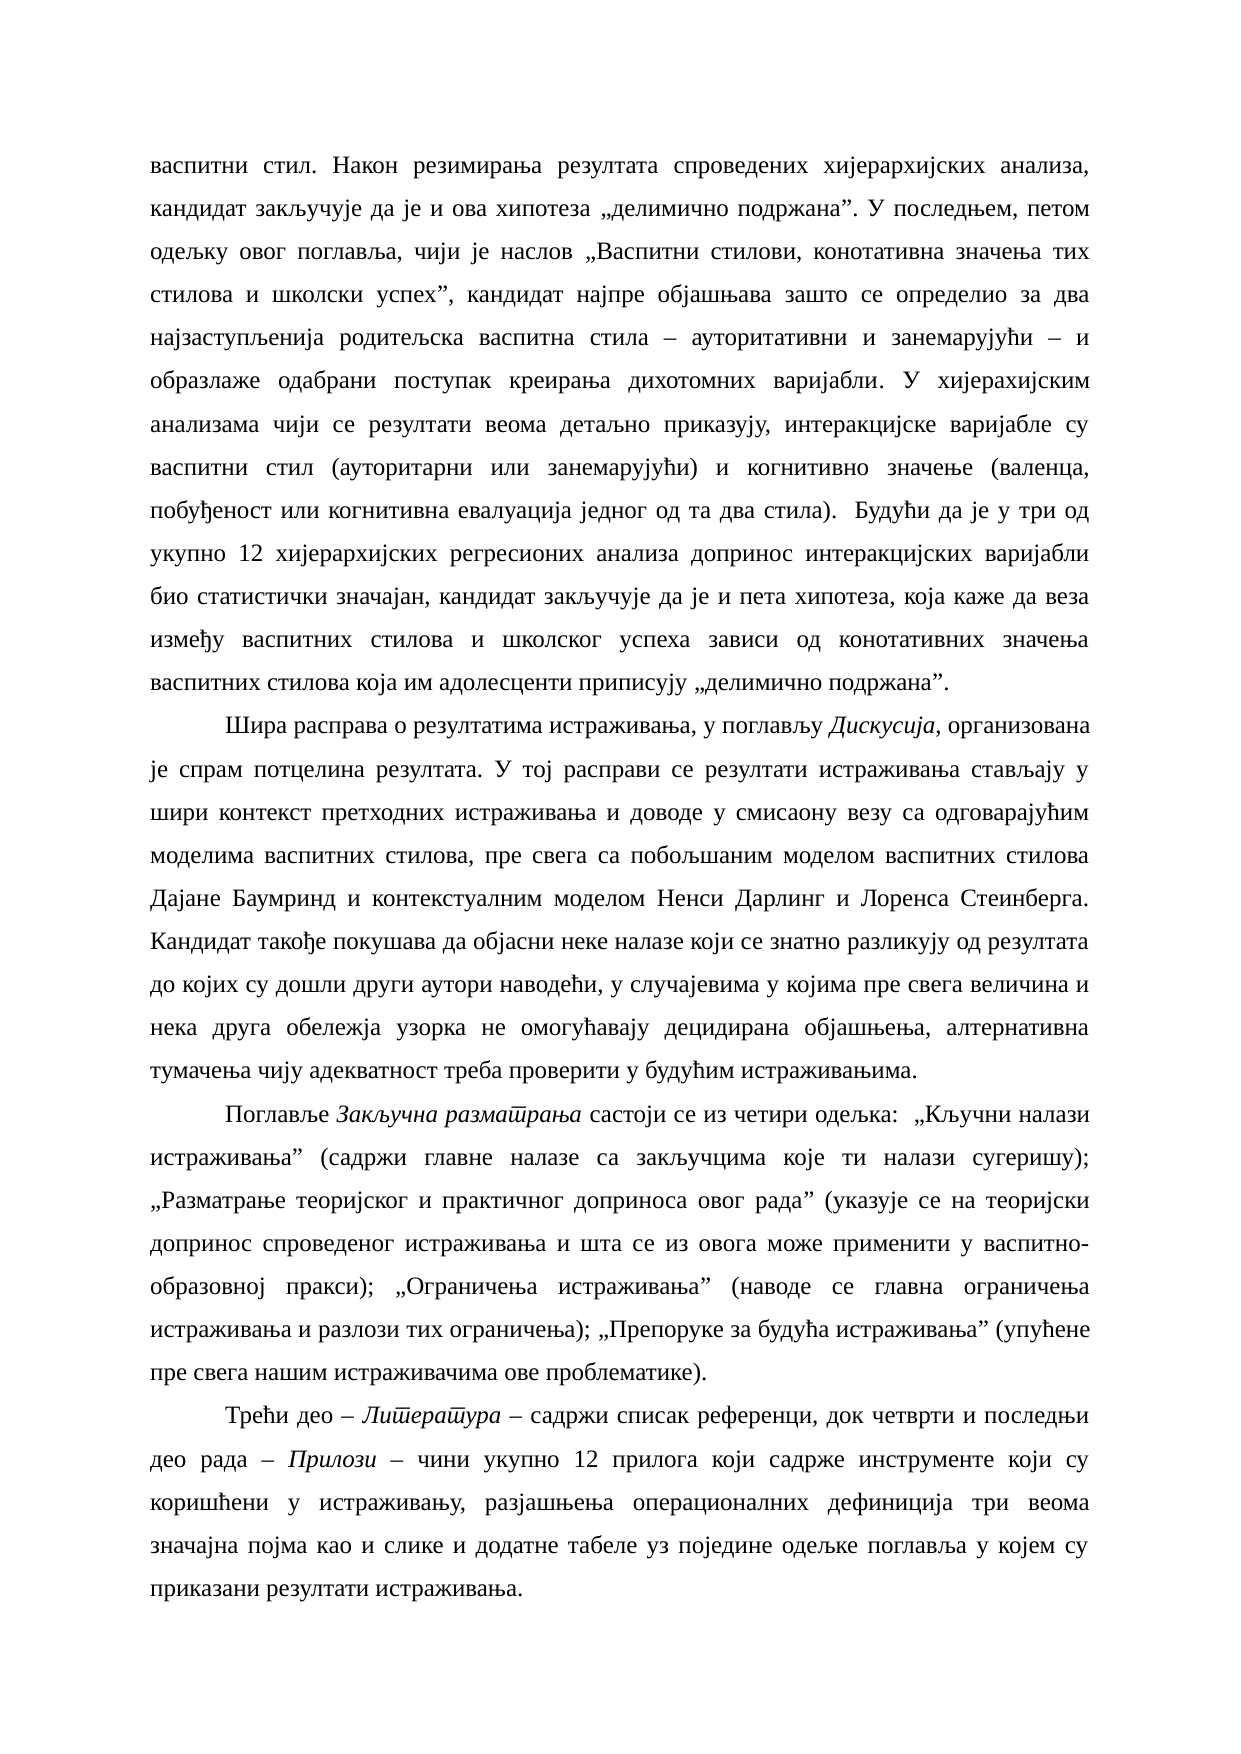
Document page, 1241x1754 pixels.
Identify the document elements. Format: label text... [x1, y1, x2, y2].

text Поглавље Закључна разматрања састоји се из четири одељка: „Кључни налази истраживања” (садржи главне налазе са закључцима које ти налази сугеришу); „Разматрање теоријског и практичног доприноса овог рада” (указује се на теоријски допринос спроведеног истраживања и шта се из овога може применити у васпитно-образовној пракси); „Ограничења истраживања” (наводе се главна ограничења истраживања и разлози тих ограничења); „Препоруке за будућа истраживања” (упућене пре свега нашим истраживачима ове проблематике). [150, 1099, 1090, 1386]
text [150, 150, 1090, 696]
text Трећи део – Литература – садржи списак референци, док четврти и последњи део рада – Прилози – чини укупно 12 прилога који садрже инструменте који су коришћени у истраживању, разјашњења операционалних дефиниција три веома значајна појма као и слике и додатне табеле уз поједине одељке поглавља у којем су приказани резултати истраживања. [150, 1401, 1090, 1602]
text Шира расправа о резултатима истраживања, у поглављу Дискусија, организована је спрам потцелина резултата. У тој расправи се резултати истраживања стављају у шири контекст претходних истраживања и доводе у смисаону везу са одговарајућим моделима васпитних стилова, пре свега са побољшаним моделом васпитних стилова Дајане Баумринд и контекстуалним моделом Ненси Дарлинг и Лоренса Стеинберга. Кандидат такође покушава да објасни неке налазе који се знатно разликују од резултата до којих су дошли други аутори наводећи, у случајевима у којима пре свега величина и нека друга обележја узорка не омогућавају децидирана објашњења, алтернативна тумачења чију адекватност треба проверити у будућим истраживањима. [150, 711, 1090, 1084]
